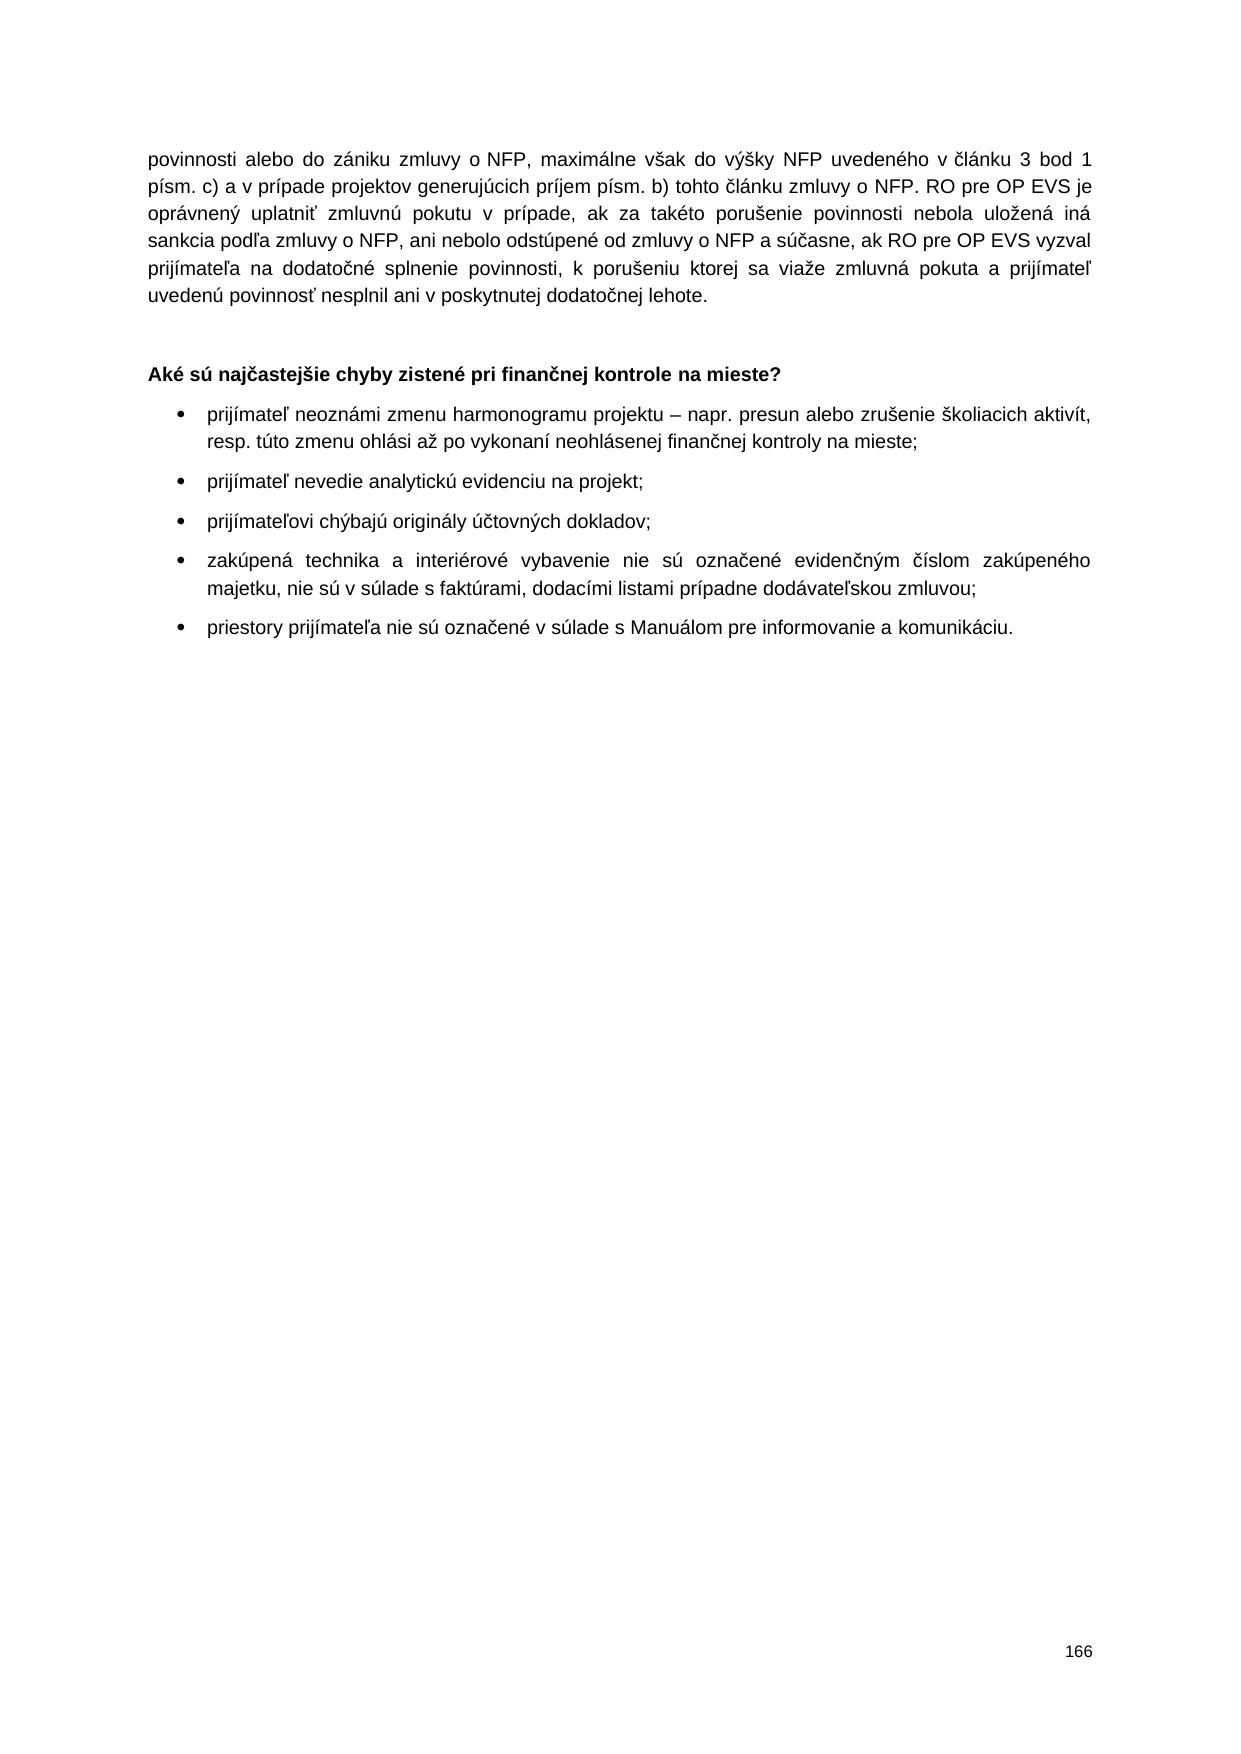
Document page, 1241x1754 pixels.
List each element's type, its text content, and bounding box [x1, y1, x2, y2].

text zakúpená technika a interiérové vybavenie nie sú označené evidenčným číslom zakúpeného majetku, nie sú v súlade s faktúrami, dodacími listami prípadne dodávateľskou zmluvou; [177, 549, 1092, 599]
text prijímateľ neoznámi zmenu harmonogramu projektu – napr. presun alebo zrušenie školiacich aktivít, resp. túto zmenu ohlási až po vykonaní neohlásenej finančnej kontroly na mieste; [177, 403, 1092, 453]
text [148, 148, 1092, 306]
text prijímateľovi chýbajú originály účtovných dokladov; [177, 509, 1092, 532]
text priestory prijímateľa nie sú označené v súlade s Manuálom pre informovanie a komunikáciu. [177, 616, 1092, 639]
text Aké sú najčastejšie chyby zistené pri finančnej kontrole na mieste? [148, 363, 1092, 386]
text prijímateľ nevedie analytickú evidenciu na projekt; [177, 470, 1092, 492]
